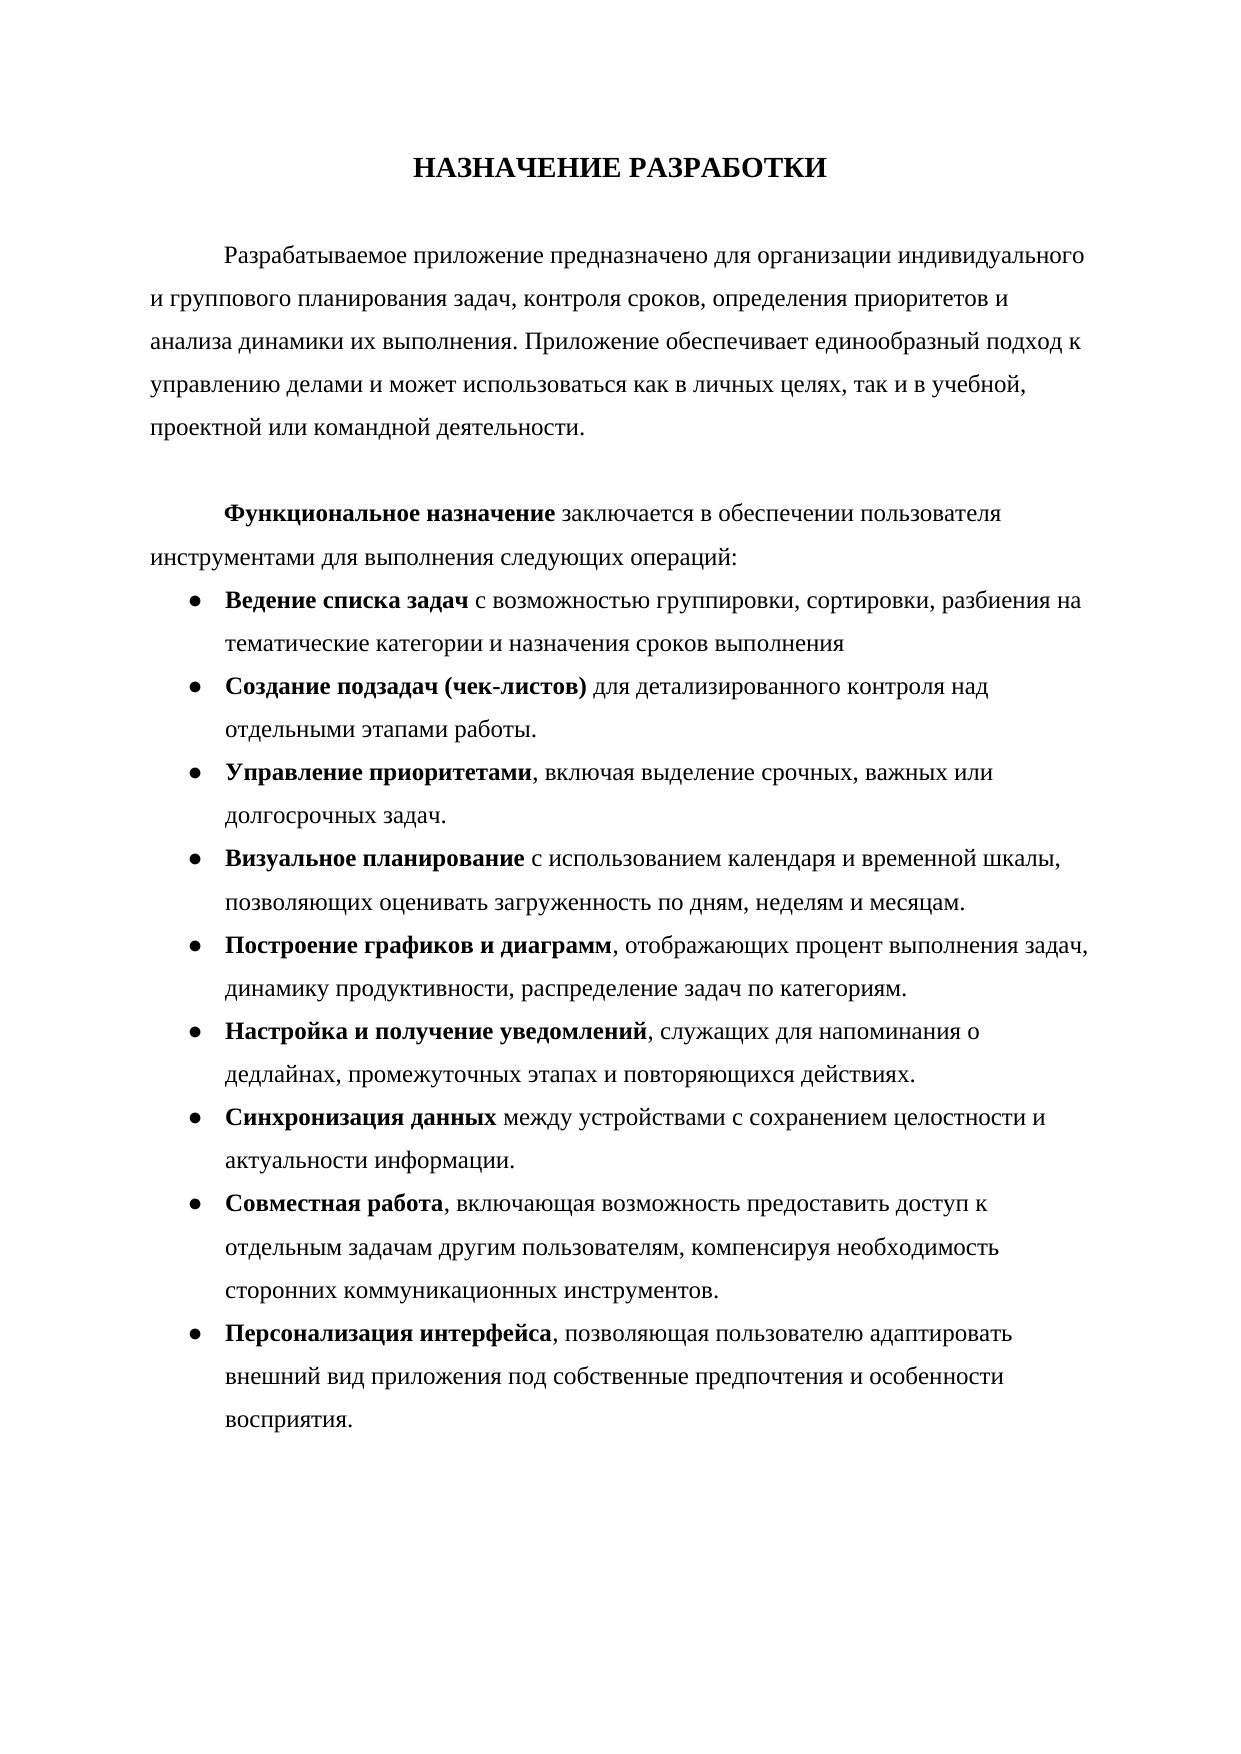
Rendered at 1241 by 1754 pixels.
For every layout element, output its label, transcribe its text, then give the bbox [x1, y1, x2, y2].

list Настройка и получение уведомлений, служащих для напоминания о дедлайнах, промежуточных этапах и повторяющихся действиях. [187, 1016, 1090, 1088]
subtitle НАЗНАЧЕНИЕ РАЗРАБОТКИ [150, 150, 1090, 183]
text Функциональное назначение заключается в обеспечении пользователя инструментами для выполнения следующих операций: [150, 498, 1090, 570]
list Ведение списка задач с возможностью группировки, сортировки, разбиения на тематические категории и назначения сроков выполнения [187, 585, 1090, 657]
list Синхронизация данных между устройствами с сохранением целостности и актуальности информации. [187, 1102, 1090, 1174]
list Совместная работа, включающая возможность предоставить доступ к отдельным задачам другим пользователям, компенсируя необходимость сторонних коммуникационных инструментов. [187, 1188, 1090, 1303]
list Создание подзадач (чек-листов) для детализированного контроля над отдельными этапами работы. [187, 671, 1090, 743]
text Разрабатываемое приложение предназначено для организации индивидуального и группового планирования задач, контроля сроков, определения приоритетов и анализа динамики их выполнения. Приложение обеспечивает единообразный подход к управлению делами и может использоваться как в личных целях, так и в учебной, проектной или командной деятельности. [150, 240, 1090, 441]
list Построение графиков и диаграмм, отображающих процент выполнения задач, динамику продуктивности, распределение задач по категориям. [187, 930, 1090, 1002]
list Управление приоритетами, включая выделение срочных, важных или долгосрочных задач. [187, 757, 1090, 829]
list Визуальное планирование с использованием календаря и временной шкалы, позволяющих оценивать загруженность по дням, неделям и месяцам. [187, 843, 1090, 915]
list Персонализация интерфейса, позволяющая пользователю адаптировать внешний вид приложения под собственные предпочтения и особенности восприятия. [187, 1318, 1090, 1433]
